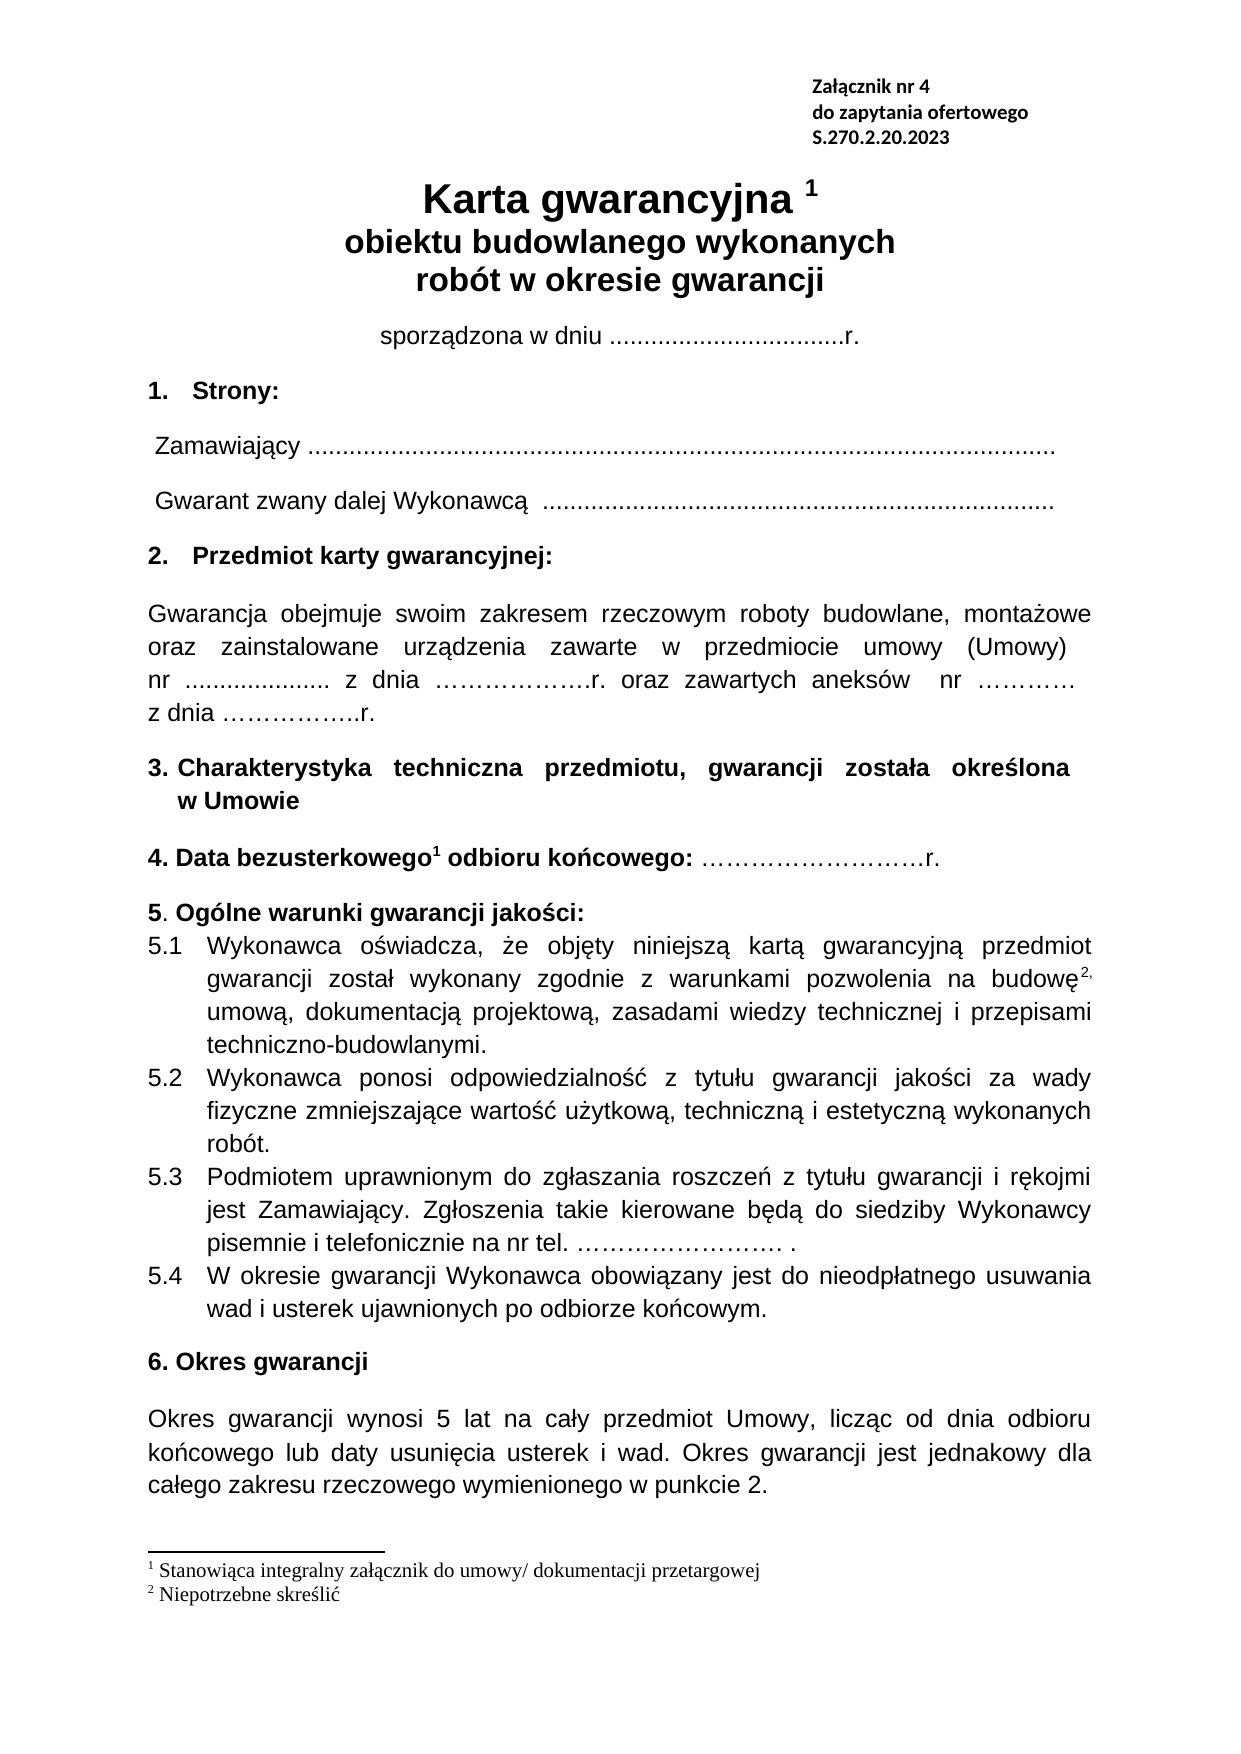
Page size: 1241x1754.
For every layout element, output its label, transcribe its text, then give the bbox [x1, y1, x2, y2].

text Karta gwarancyjna [148, 174, 1093, 222]
text 5.1 Wykonawca oświadcza, że objęty niniejszą kartą gwarancyjną przedmiot gwarancji został wykonany zgodnie z warunkami pozwolenia na budowę, umową, dokumentacją projektową, zasadami wiedzy technicznej i przepisami techniczno-budowlanymi. [148, 931, 1093, 1059]
text 5.4 W okresie gwarancji Wykonawca obowiązany jest do nieodpłatnego usuwania wad i usterek ujawnionych po odbiorze końcowym. [148, 1261, 1093, 1323]
title obiektu budowlanego wykonanych robót w okresie gwarancji [148, 222, 1093, 299]
subtitle 5. Ogólne warunki gwarancji jakości: [148, 898, 1093, 927]
text Gwarant zwany dalej Wykonawcą .......................................................................... [148, 486, 1093, 514]
text Zamawiający ............................................................................................................ [148, 431, 1093, 459]
list Charakterystyka techniczna przedmiotu, gwarancji została określona w Umowie [148, 753, 1093, 815]
text 5.3 Podmiotem uprawnionym do zgłaszania roszczeń z tytułu gwarancji i rękojmi jest Zamawiający. Zgłoszenia takie kierowane będą do siedziby Wykonawcy pisemnie i telefonicznie na nr tel. ……………………. . [148, 1162, 1093, 1257]
text 4. Data bezusterkowego1 odbioru końcowego: ………………………r. [148, 843, 1093, 872]
text sporządzona w dniu ..................................r. [148, 321, 1093, 349]
text 5.2 Wykonawca ponosi odpowiedzialność z tytułu gwarancji jakości za wady fizyczne zmniejszające wartość użytkową, techniczną i estetyczną wykonanych robót. [148, 1063, 1093, 1158]
list Przedmiot karty gwarancyjnej: [148, 541, 1093, 569]
list Strony: [148, 376, 1093, 404]
text Okres gwarancji wynosi 5 lat na cały przedmiot Umowy, licząc od dnia odbioru końcowego lub daty usunięcia usterek i wad. Okres gwarancji jest jednakowy dla całego zakresu rzeczowego wymienionego w punkcie 2. [148, 1404, 1093, 1499]
text 6. Okres gwarancji [148, 1346, 1093, 1375]
text Gwarancja obejmuje swoim zakresem rzeczowym roboty budowlane, montażowe oraz zainstalowane urządzenia zawarte w przedmiocie umowy (Umowy) nr ..................... z dnia ……………….r. oraz zawartych aneksów nr ………… z dnia ……………..r. [148, 599, 1093, 727]
